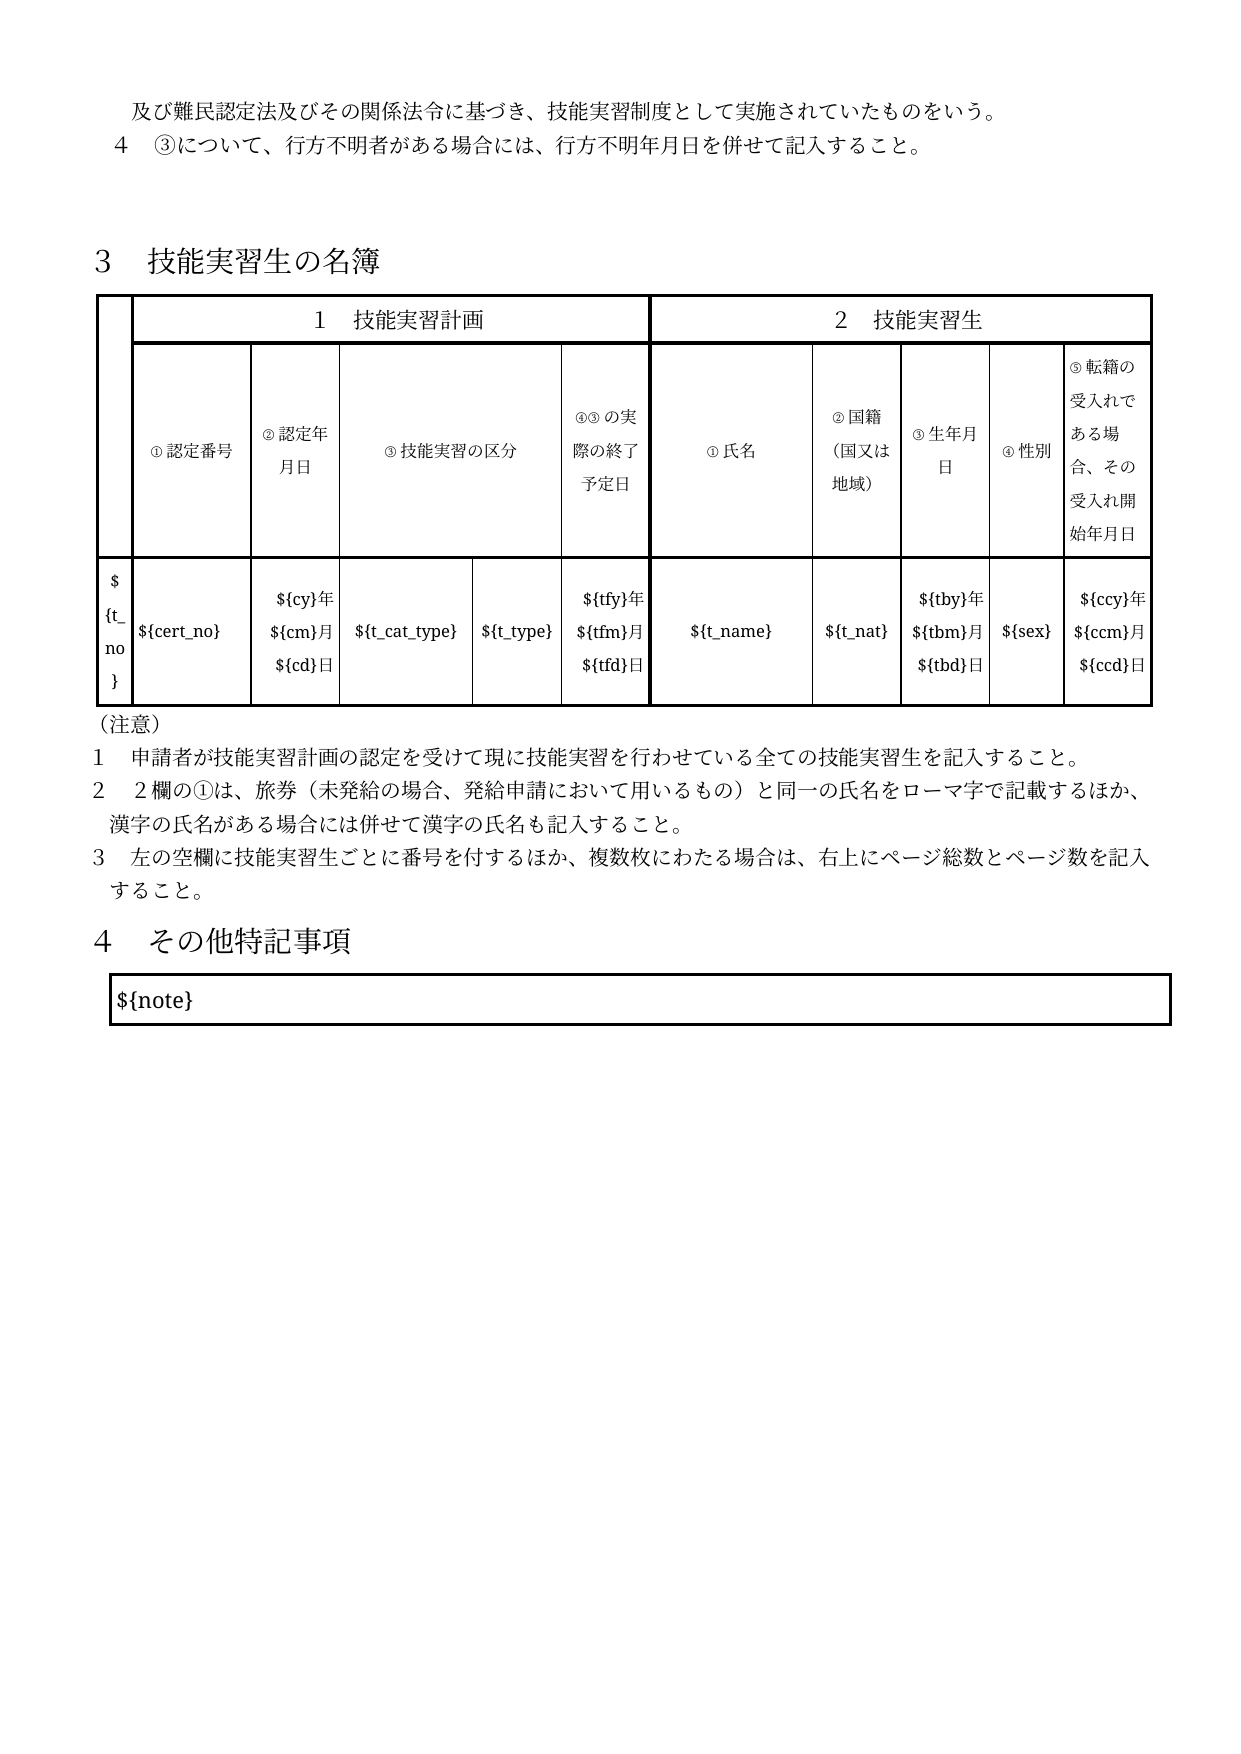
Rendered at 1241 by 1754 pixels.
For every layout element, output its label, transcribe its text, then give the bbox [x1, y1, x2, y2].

table_cell ②認定年月日 [252, 345, 339, 556]
text ３ 技能実習生の名簿 [89, 227, 1152, 294]
table_cell ${ccy}年 ${ccm}月${ccd}日 [1065, 559, 1150, 703]
table_cell ${cert_no} [134, 559, 250, 703]
table_cell ${t_type} [473, 559, 561, 703]
table_cell ①認定番号 [134, 345, 250, 556]
table_cell ${cy}年 ${cm}月${cd}日 [252, 559, 339, 703]
table_cell ${sex} [990, 559, 1063, 703]
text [111, 94, 1152, 127]
table_cell ③生年月日 [902, 345, 989, 556]
table_header ２ 技能実習生 [652, 297, 1150, 341]
table_header ${note} [112, 976, 1169, 1023]
table_cell ${tby}年 ${tbm}月${tbd}日 [902, 559, 989, 703]
table_cell ⑤転籍の受入れである場合、その受入れ開始年月日 [1065, 345, 1150, 556]
table_cell ${t_cat_type} [340, 559, 472, 703]
text ３ 左の空欄に技能実習生ごとに番号を付するほか、複数枚にわたる場合は、右上にページ総数とページ数を記入すること。 [89, 840, 1152, 907]
table_cell ${t_no} [99, 559, 131, 703]
text （注意） [89, 707, 1125, 740]
table_header [99, 297, 131, 556]
text ４ ③について、行方不明者がある場合には、行方不明年月日を併せて記入すること。 [89, 127, 1152, 160]
table_cell ④③の実際の終了予定日 [562, 345, 648, 556]
table_cell ①氏名 [652, 345, 812, 556]
table_cell ${t_nat} [813, 559, 900, 703]
table_cell ②国籍（国又は地域） [813, 345, 900, 556]
text ２ ２欄の①は、旅券（未発給の場合、発給申請において用いるもの）と同一の氏名をローマ字で記載するほか、漢字の氏名がある場合には併せて漢字の氏名も記入すること。 [89, 773, 1152, 840]
table_cell ④性別 [990, 345, 1063, 556]
table_cell ${tfy}年 ${tfm}月${tfd}日 [562, 559, 648, 703]
table_header １ 技能実習計画 [134, 297, 648, 341]
table_cell ③技能実習の区分 [340, 345, 561, 556]
text ４ その他特記事項 [89, 907, 1152, 973]
text １ 申請者が技能実習計画の認定を受けて現に技能実習を行わせている全ての技能実習生を記入すること。 [89, 740, 1152, 773]
table_cell ${t_name} [652, 559, 812, 703]
